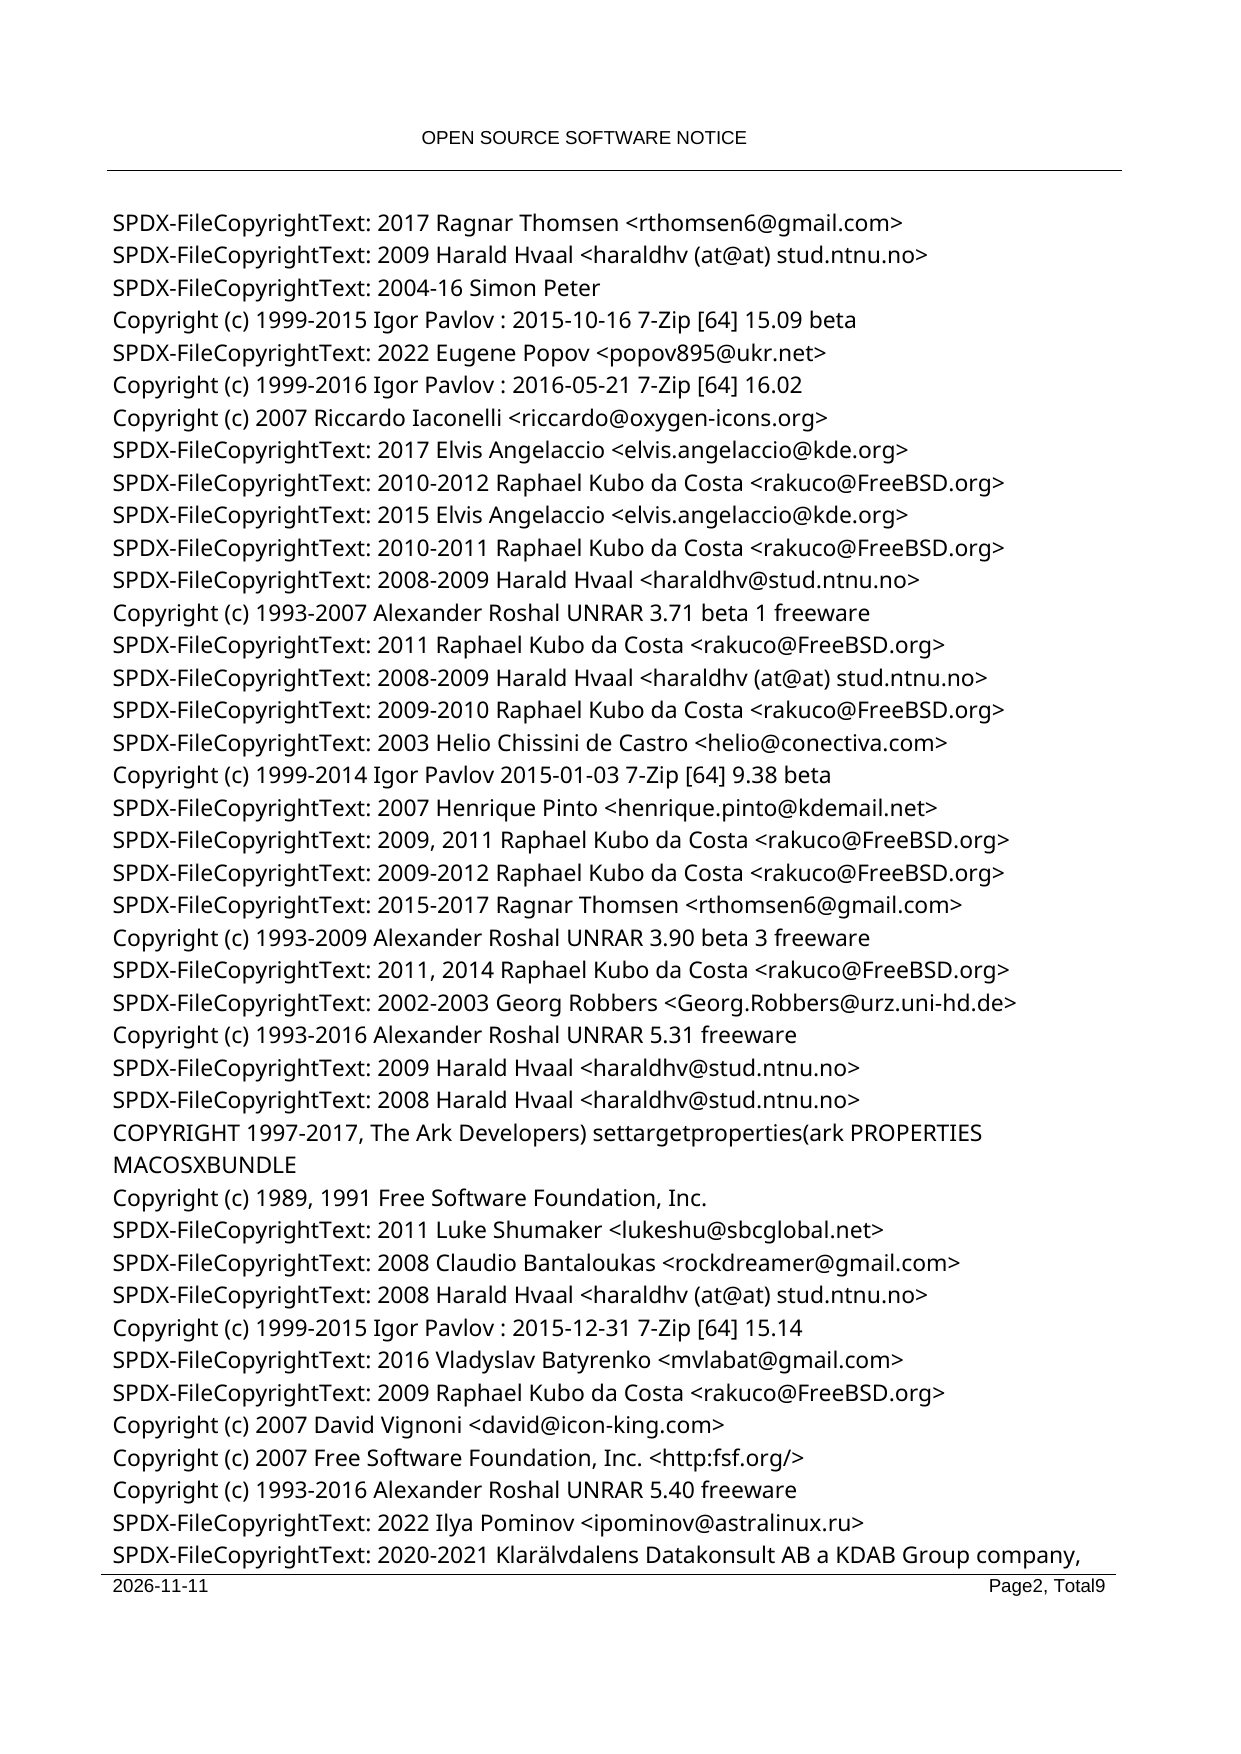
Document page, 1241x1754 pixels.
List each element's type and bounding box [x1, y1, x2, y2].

text [112, 206, 1128, 1571]
